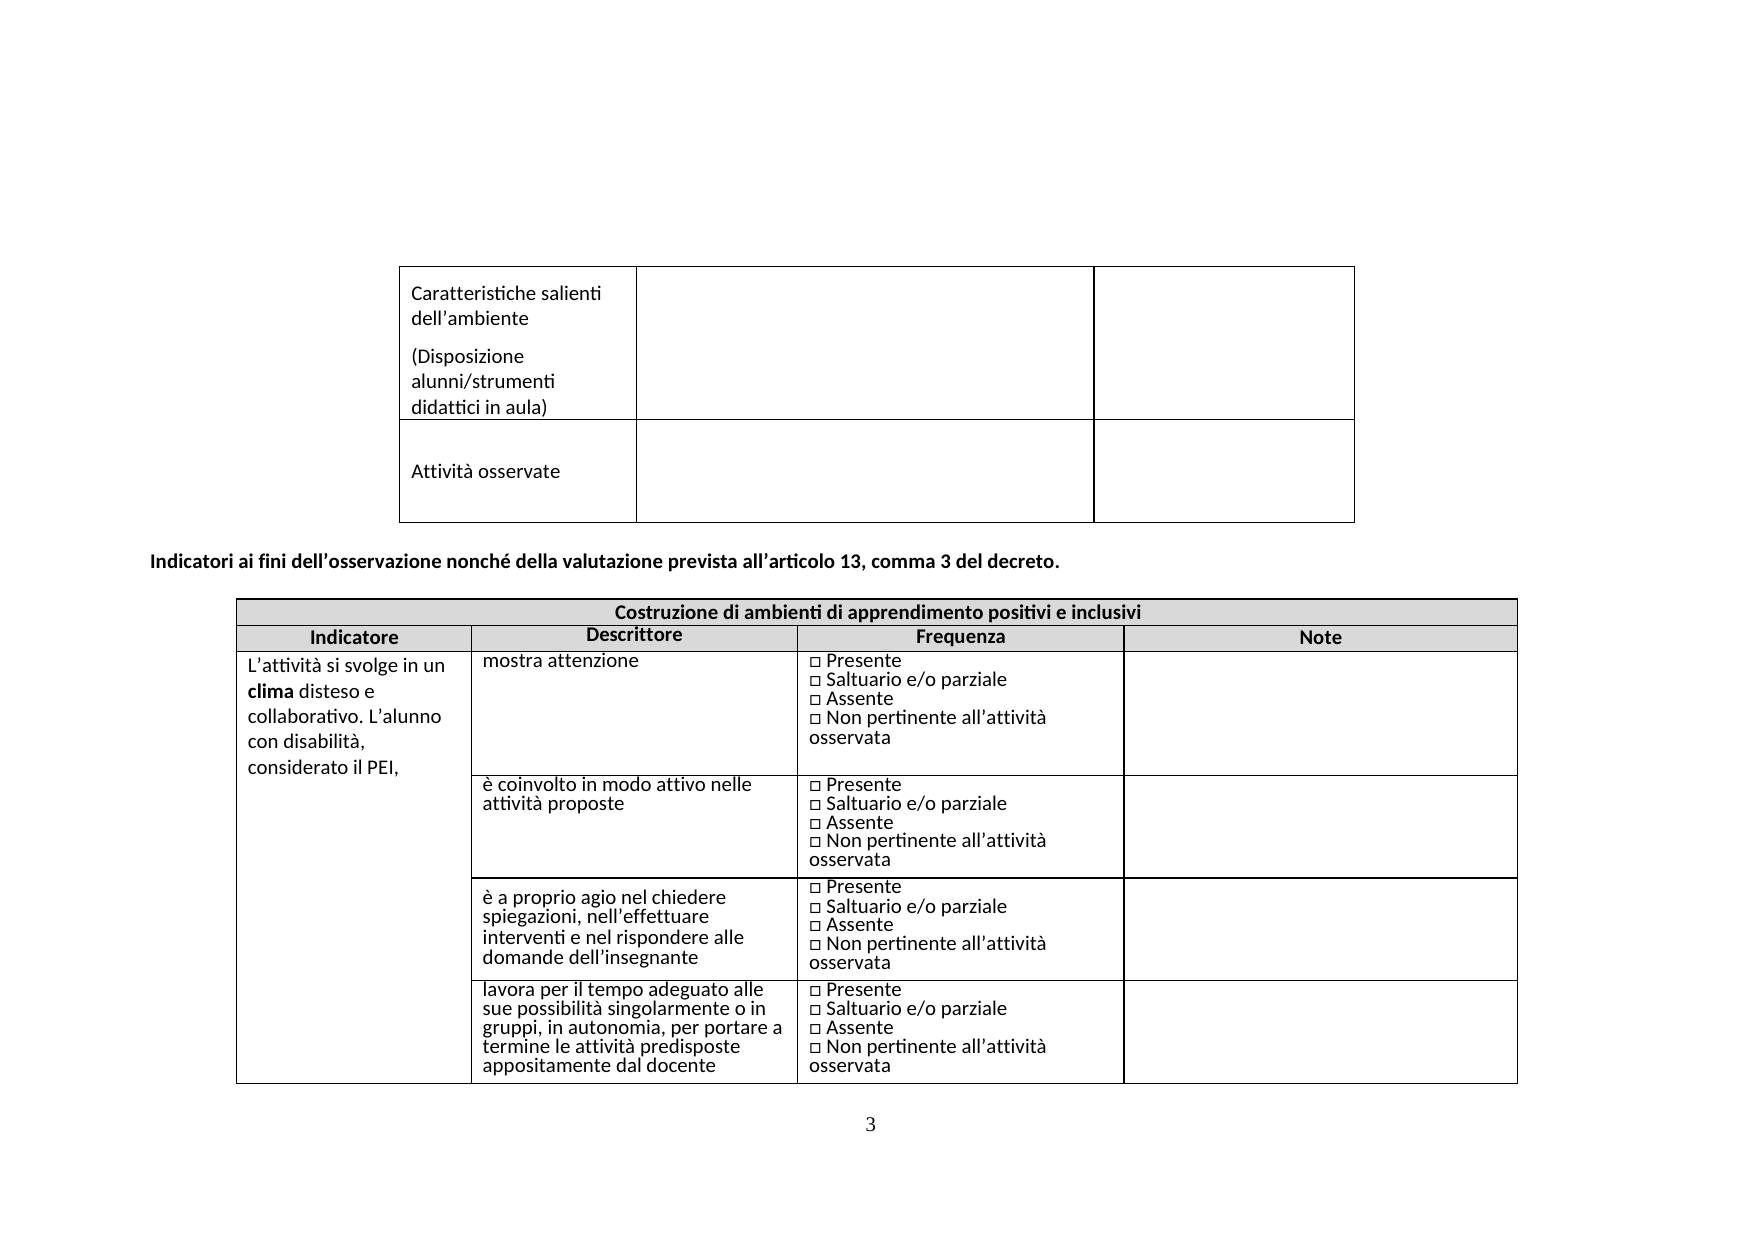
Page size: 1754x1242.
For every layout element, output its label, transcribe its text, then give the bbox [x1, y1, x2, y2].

table_cell [1125, 652, 1517, 774]
table_cell □ Presente □ Saltuario e/o parziale □ Assente □ Non pertinente all’attività osservata [798, 879, 1123, 980]
table_header [1095, 267, 1354, 419]
table_cell [1125, 776, 1517, 877]
table_cell Attività osservate [400, 420, 636, 522]
table_cell Note [1125, 626, 1517, 651]
table_header Costruzione di ambienti di apprendimento positivi e inclusivi [237, 600, 1517, 625]
table_cell □ Presente □ Saltuario e/o parziale □ Assente □ Non pertinente all’attività osservata [798, 981, 1123, 1083]
table_cell è a proprio agio nel chiedere spiegazioni, nell’effettuare interventi e nel rispondere alle domande dell’insegnante [472, 879, 797, 980]
table_cell è coinvolto in modo attivo nelle attività proposte [472, 776, 797, 877]
table_cell L’attività si svolge in un clima disteso e collaborativo. L’alunno con disabilità, considerato il PEI, [237, 652, 471, 1083]
table_cell mostra attenzione [472, 652, 797, 774]
table_cell [637, 420, 1093, 522]
text Indicatori ai fini dell’osservazione nonché della valutazione prevista all’articolo 13, comma 3 del decreto. [150, 548, 1529, 574]
table_cell Descrittore [472, 626, 797, 651]
table_cell [1125, 981, 1517, 1083]
table_cell Indicatore [237, 626, 471, 651]
table_cell □ Presente □ Saltuario e/o parziale □ Assente □ Non pertinente all’attività osservata [798, 776, 1123, 877]
table_cell [1095, 420, 1354, 522]
table_cell □ Presente □ Saltuario e/o parziale □ Assente □ Non pertinente all’attività osservata [798, 652, 1123, 774]
table_header Caratteristiche salienti dell’ambiente (Disposizione alunni/strumenti didattici in aula) [400, 267, 636, 419]
table_header [637, 267, 1093, 419]
table_cell [1125, 879, 1517, 980]
table_cell Frequenza [798, 626, 1123, 651]
table_cell lavora per il tempo adeguato alle sue possibilità singolarmente o in gruppi, in autonomia, per portare a termine le attività predisposte appositamente dal docente [472, 981, 797, 1083]
